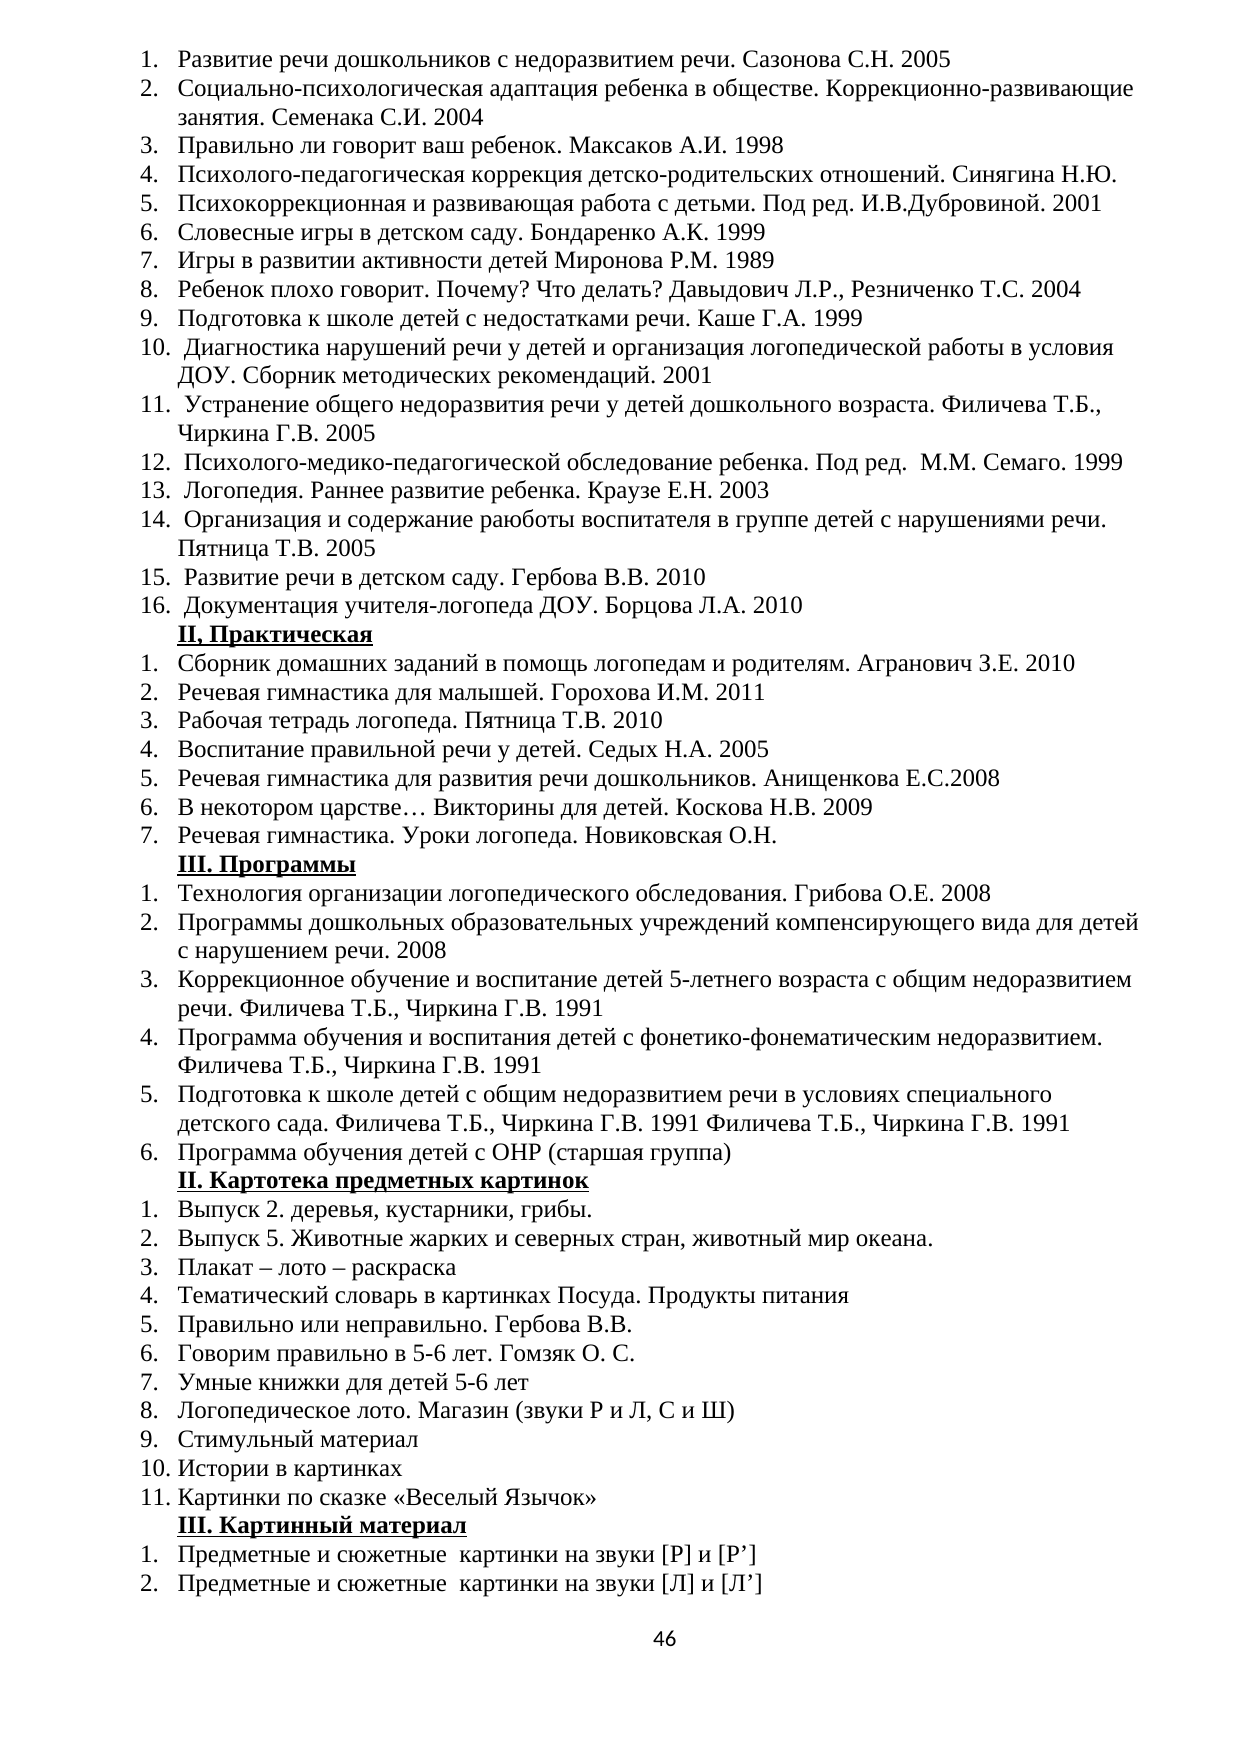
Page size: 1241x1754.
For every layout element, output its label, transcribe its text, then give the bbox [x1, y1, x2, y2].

list Коррекционное обучение и воспитание детей 5-летнего возраста с общим недоразвитием речи. Филичева Т.Б., Чиркина Г.В. 1991 [140, 964, 1152, 1022]
list Документация учителя-логопеда ДОУ. Борцова Л.А. 2010 [140, 591, 1152, 619]
list Стимульный материал [140, 1424, 1152, 1453]
text II. Картотека предметных картинок [177, 1166, 1152, 1194]
list Устранение общего недоразвития речи у детей дошкольного возраста. Филичева Т.Б., Чиркина Г.В. 2005 [140, 389, 1152, 447]
list Выпуск 5. Животные жарких и северных стран, животный мир океана. [140, 1223, 1152, 1252]
list Программа обучения и воспитания детей с фонетико-фонематическим недоразвитием. Филичева Т.Б., Чиркина Г.В. 1991 [140, 1022, 1152, 1079]
list Речевая гимнастика для малышей. Горохова И.М. 2011 [140, 677, 1152, 706]
list Предметные и сюжетные картинки на звуки [Р] и [Р’] [140, 1539, 1152, 1568]
list Сборник домашних заданий в помощь логопедам и родителям. Агранович З.Е. 2010 [140, 648, 1152, 677]
list Подготовка к школе детей с недостатками речи. Каше Г.А. 1999 [140, 303, 1152, 332]
list Говорим правильно в 5-6 лет. Гомзяк О. С. [140, 1338, 1152, 1367]
list В некотором царстве… Викторины для детей. Коскова Н.В. 2009 [140, 792, 1152, 821]
list Психолого-педагогическая коррекция детско-родительских отношений. Синягина Н.Ю. [140, 159, 1152, 188]
list Картинки по сказке «Веселый Язычок» [140, 1482, 1152, 1511]
list Технология организации логопедического обследования. Грибова О.Е. 2008 [140, 878, 1152, 907]
text III. Программы [177, 849, 1152, 878]
list Логопедия. Раннее развитие ребенка. Краузе Е.Н. 2003 [140, 476, 1152, 504]
list Ребенок плохо говорит. Почему? Что делать? Давыдович Л.Р., Резниченко Т.С. 2004 [140, 274, 1152, 303]
list Истории в картинках [140, 1453, 1152, 1482]
list Речевая гимнастика для развития речи дошкольников. Анищенкова Е.С.2008 [140, 763, 1152, 792]
list Речевая гимнастика. Уроки логопеда. Новиковская О.Н. [140, 821, 1152, 849]
list Психокоррекционная и развивающая работа с детьми. Под ред. И.В.Дубровиной. 2001 [140, 188, 1152, 217]
list Диагностика нарушений речи у детей и организация логопедической работы в условия ДОУ. Сборник методических рекомендаций. 2001 [140, 332, 1152, 389]
list Воспитание правильной речи у детей. Седых Н.А. 2005 [140, 734, 1152, 763]
list Правильно или неправильно. Гербова В.В. [140, 1309, 1152, 1338]
list Выпуск 2. деревья, кустарники, грибы. [140, 1194, 1152, 1223]
list Психолого-медико-педагогической обследование ребенка. Под ред. М.М. Семаго. 1999 [140, 447, 1152, 476]
list Предметные и сюжетные картинки на звуки [Л] и [Л’] [140, 1568, 1152, 1597]
text II, Практическая [177, 619, 1152, 648]
list Логопедическое лото. Магазин (звуки Р и Л, С и Ш) [140, 1396, 1152, 1424]
list Социально-психологическая адаптация ребенка в обществе. Коррекционно-развивающие занятия. Семенака С.И. 2004 [140, 73, 1152, 131]
list Подготовка к школе детей с общим недоразвитием речи в условиях специального детского сада. Филичева Т.Б., Чиркина Г.В. 1991 Филичева Т.Б., Чиркина Г.В. 1991 [140, 1079, 1152, 1137]
list Развитие речи в детском саду. Гербова В.В. 2010 [140, 562, 1152, 591]
list Плакат – лото – раскраска [140, 1252, 1152, 1281]
list Словесные игры в детском саду. Бондаренко А.К. 1999 [140, 217, 1152, 246]
list Правильно ли говорит ваш ребенок. Максаков А.И. 1998 [140, 131, 1152, 159]
list Программа обучения детей с ОНР (старшая группа) [140, 1137, 1152, 1166]
list Организация и содержание раюботы воспитателя в группе детей с нарушениями речи. Пятница Т.В. 2005 [140, 504, 1152, 562]
list Умные книжки для детей 5-6 лет [140, 1367, 1152, 1396]
list Развитие речи дошкольников с недоразвитием речи. Сазонова С.Н. 2005 [140, 44, 1152, 73]
list Рабочая тетрадь логопеда. Пятница Т.В. 2010 [140, 706, 1152, 734]
list Тематический словарь в картинках Посуда. Продукты питания [140, 1281, 1152, 1309]
list Программы дошкольных образовательных учреждений компенсирующего вида для детей с нарушением речи. 2008 [140, 907, 1152, 964]
text III. Картинный материал [177, 1511, 1152, 1539]
list Игры в развитии активности детей Миронова Р.М. 1989 [140, 246, 1152, 274]
